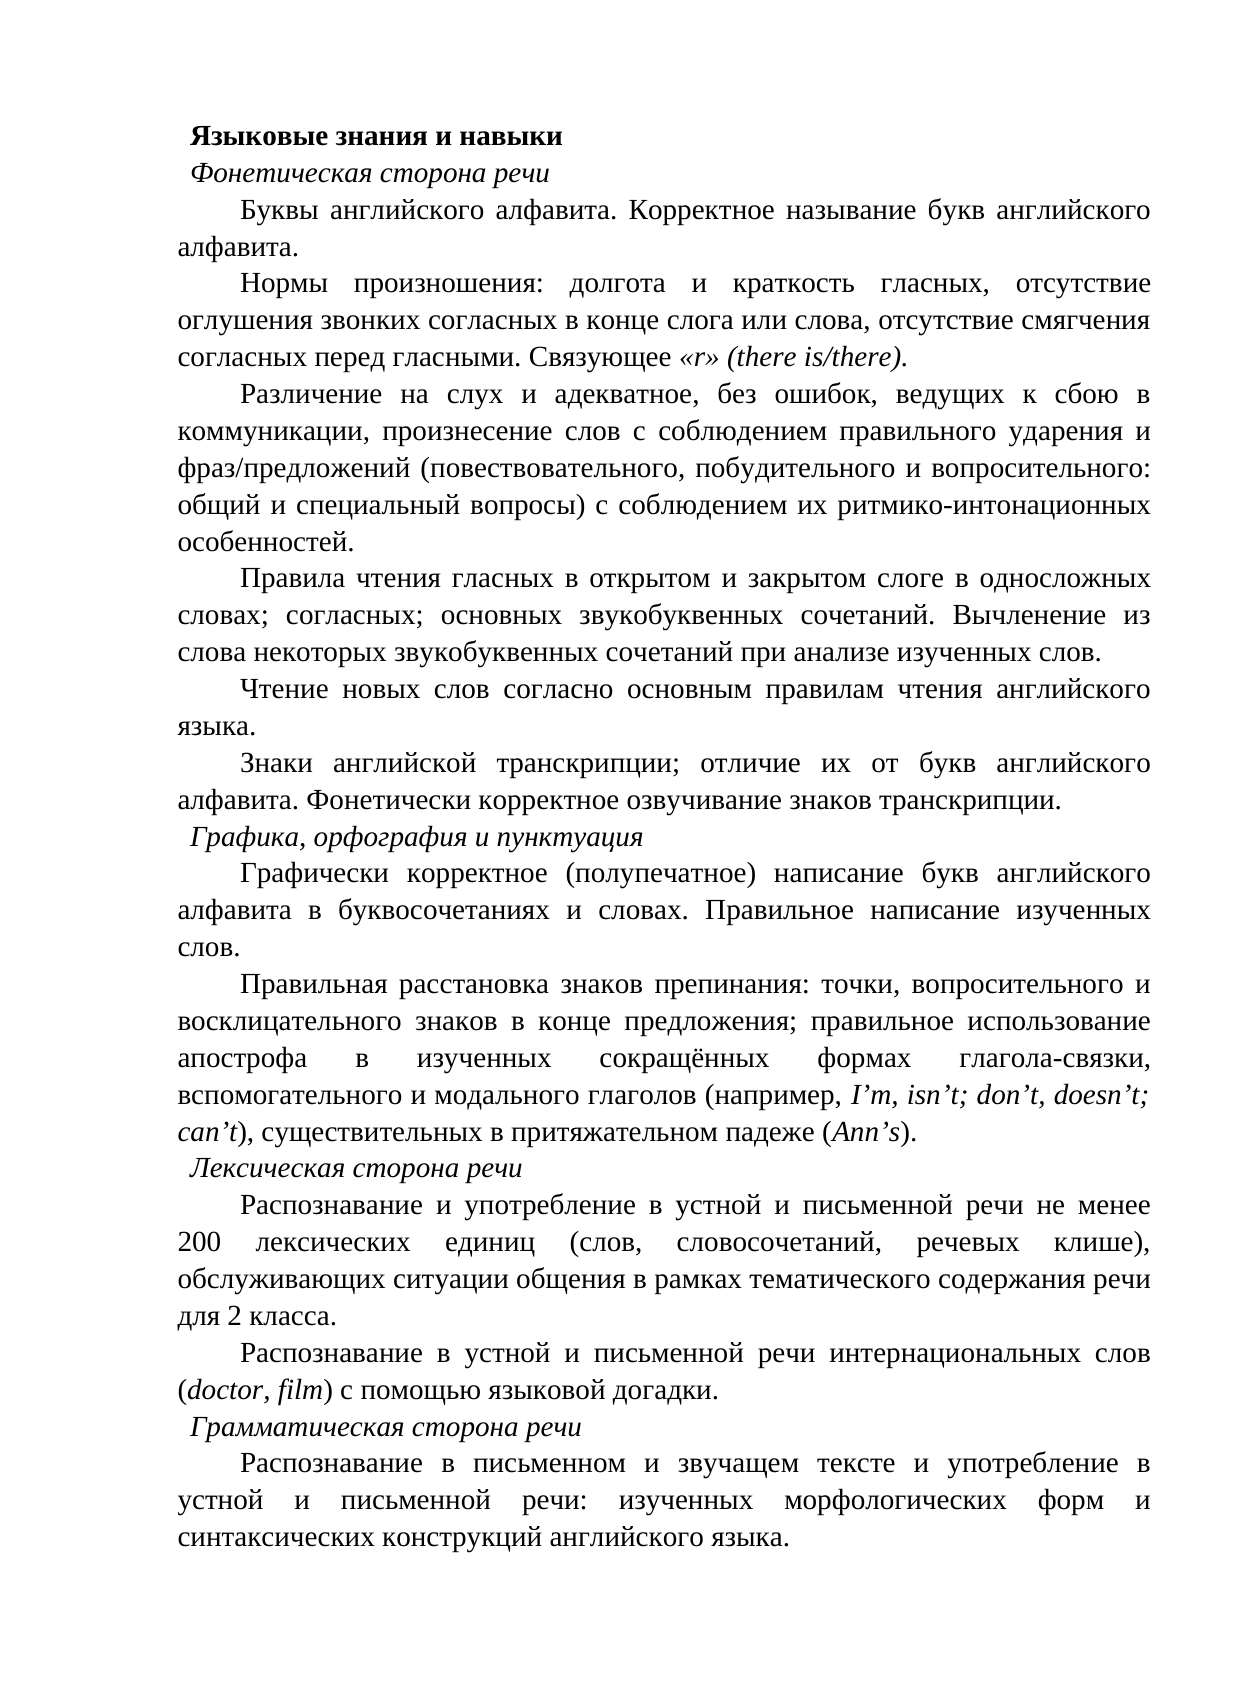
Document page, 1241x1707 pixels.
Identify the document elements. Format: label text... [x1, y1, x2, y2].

text Распознавание и употребление в устной и письменной речи не менее 200 лексических единиц (слов, словосочетаний, речевых клише), обслуживающих ситуации общения в рамках тематического содержания речи для 2 класса. [177, 1187, 1152, 1332]
text Фонетическая сторона речи [190, 155, 1152, 188]
text Грамматическая сторона речи [190, 1409, 1152, 1442]
text Лексическая сторона речи [190, 1151, 1152, 1184]
text Графически корректное (полупечатное) написание букв английского алфавита в буквосочетаниях и словах. Правильное написание изученных слов. [177, 856, 1152, 963]
text Распознавание в устной и письменной речи интернациональных слов (doctor, film) с помощью языковой догадки. [177, 1335, 1152, 1405]
text Знаки английской транскрипции; отличие их от букв английского алфавита. Фонетически корректное озвучивание знаков транскрипции. [177, 745, 1152, 815]
text Графика, орфография и пунктуация [190, 819, 1152, 852]
text Нормы произношения: долгота и краткость гласных, отсутствие оглушения звонких согласных в конце слога или слова, отсутствие смягчения согласных перед гласными. Связующее «r» (there is/there). [177, 266, 1152, 373]
text Языковые знания и навыки [190, 118, 1152, 152]
text Различение на слух и адекватное, без ошибок, ведущих к сбою в коммуникации, произнесение слов с соблюдением правильного ударения и фраз/предложений (повествовательного, побудительного и вопросительного: общий и специальный вопросы) с соблюдением их ритмико-интонационных особенностей. [177, 376, 1152, 557]
text Чтение новых слов согласно основным правилам чтения английского языка. [177, 671, 1152, 742]
text Буквы английского алфавита. Корректное называние букв английского алфавита. [177, 192, 1152, 262]
text Распознавание в письменном и звучащем тексте и употребление в устной и письменной речи: изученных морфологических форм и синтаксических конструкций английского языка. [177, 1446, 1152, 1553]
text Правила чтения гласных в открытом и закрытом слоге в односложных словах; согласных; основных звукобуквенных сочетаний. Вычленение из слова некоторых звукобуквенных сочетаний при анализе изученных слов. [177, 561, 1152, 668]
text Правильная расстановка знаков препинания: точки, вопросительного и восклицательного знаков в конце предложения; правильное использование апострофа в изученных сокращённых формах глагола-связки, вспомогательного и модального глаголов (например, I’m, isn’t; don’t, doesn’t; can’t), существительных в притяжательном падеже (Ann’s). [177, 966, 1152, 1147]
